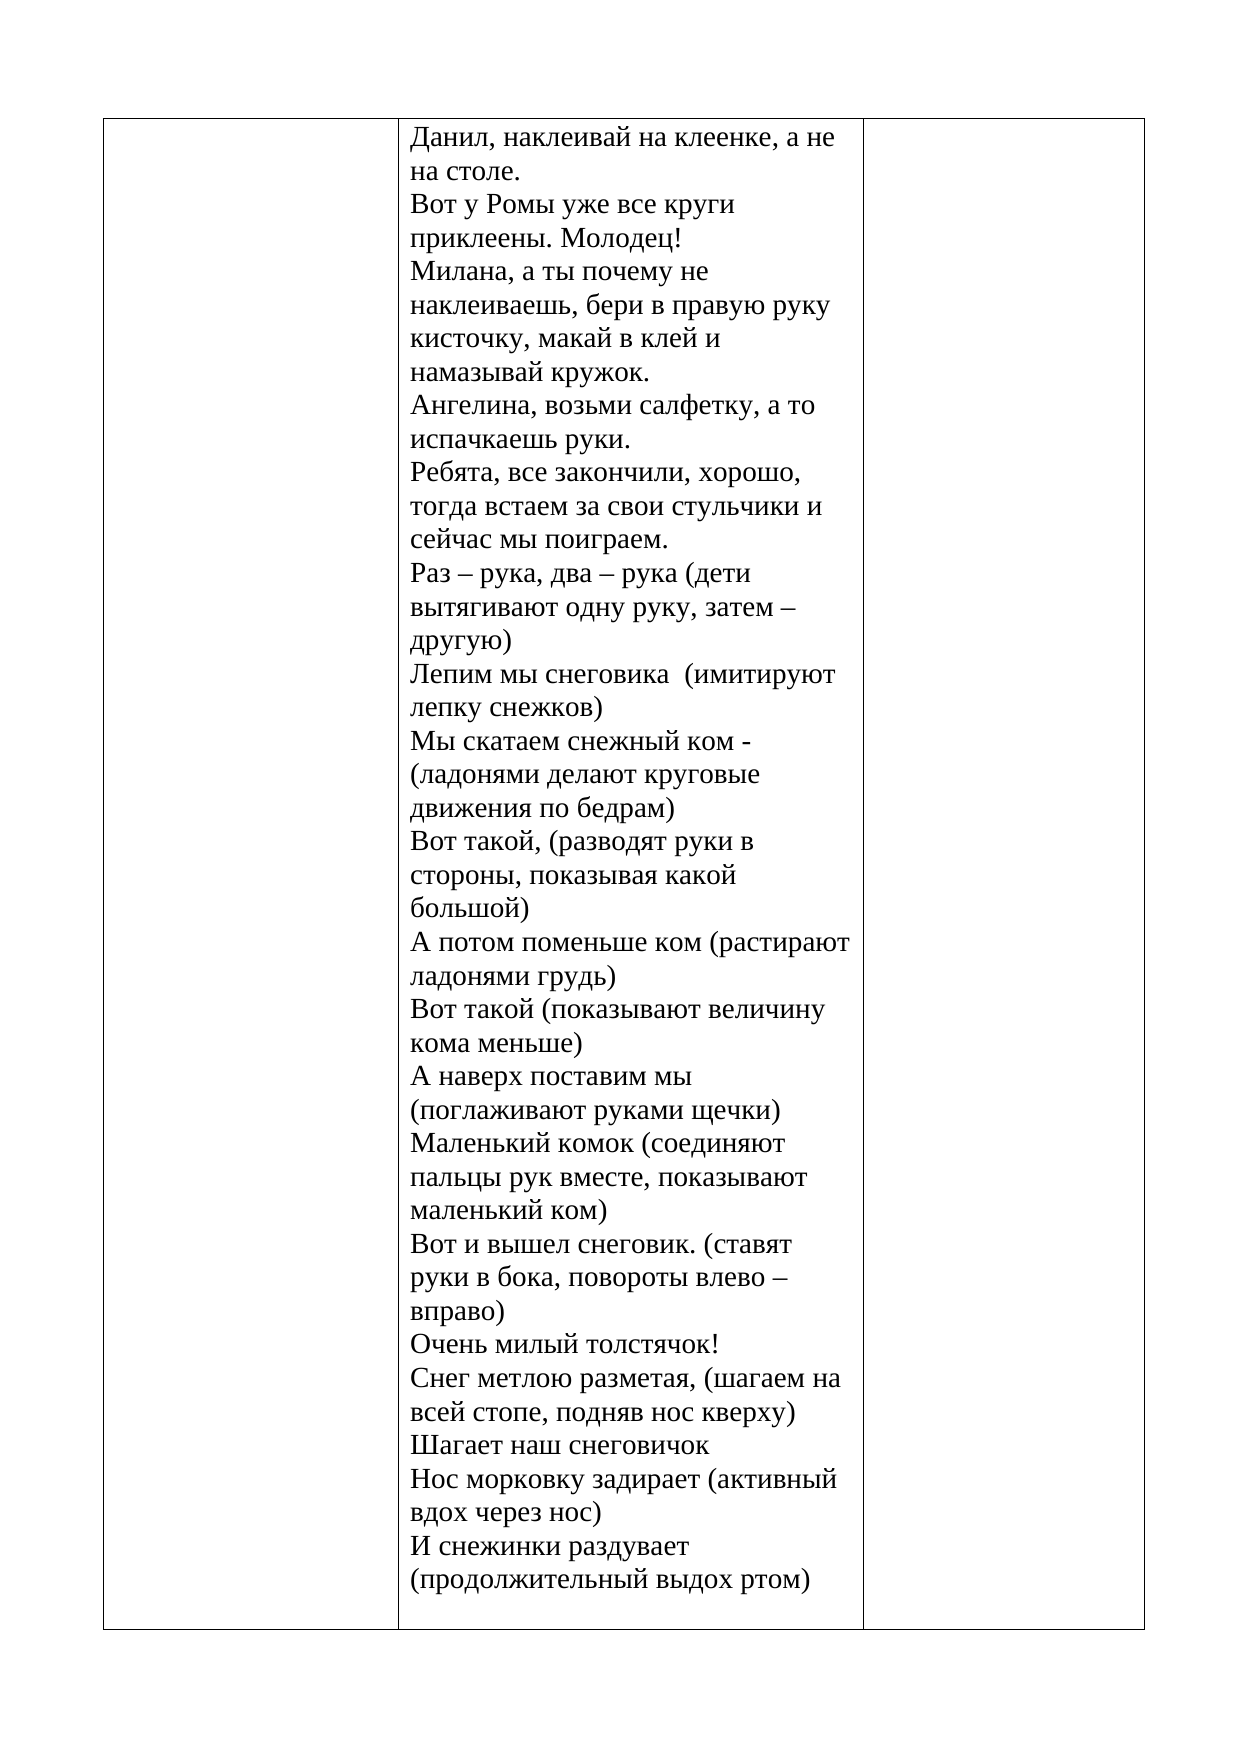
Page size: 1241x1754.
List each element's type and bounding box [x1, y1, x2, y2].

table_cell [399, 119, 863, 1628]
table_cell [864, 119, 1144, 1628]
table_cell [104, 119, 398, 1628]
